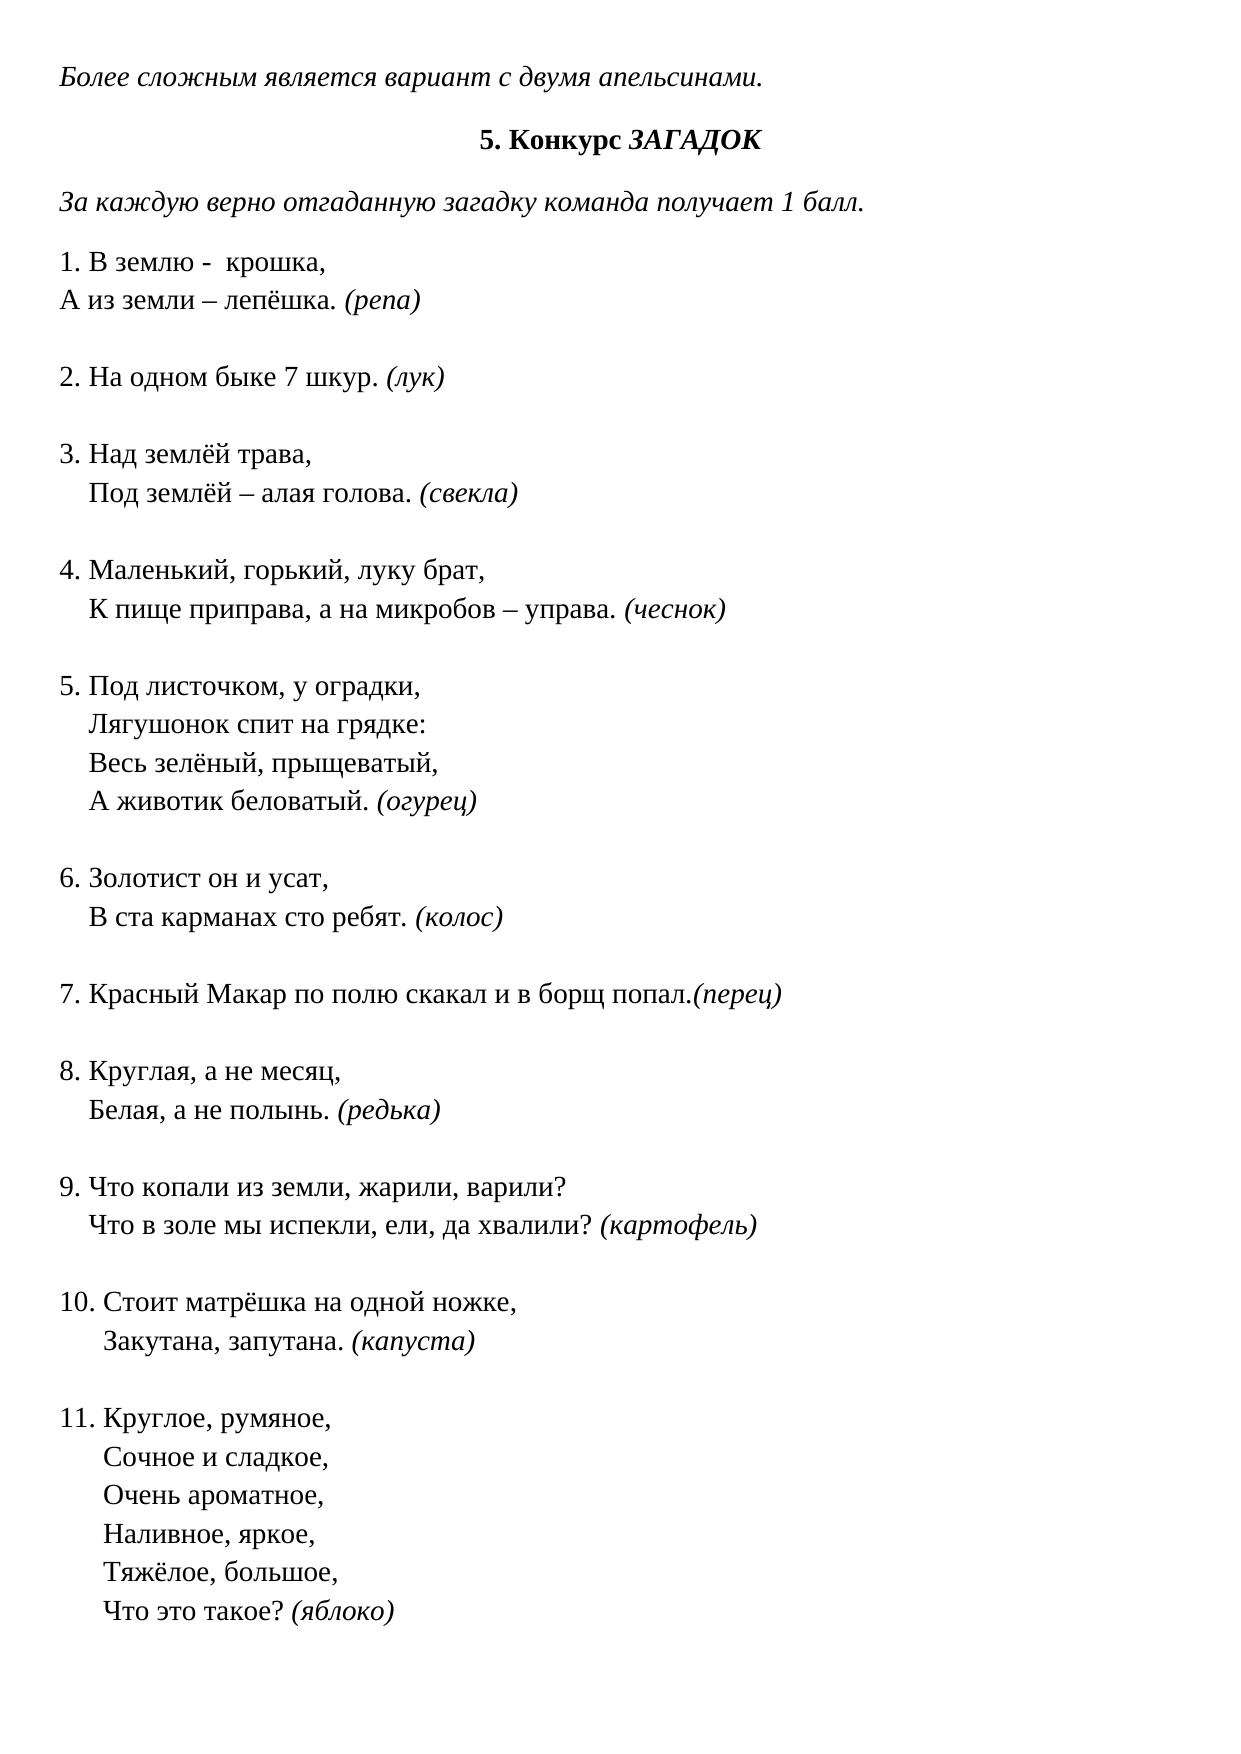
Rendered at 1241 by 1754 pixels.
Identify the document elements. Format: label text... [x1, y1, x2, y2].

text 11. Круглое, румяное, [59, 1400, 1181, 1434]
text 10. Стоит матрёшка на одной ножке, [59, 1284, 1181, 1318]
text Весь зелёный, прыщеватый, [59, 745, 1181, 778]
text Закутана, запутана. (капуста) [59, 1323, 1181, 1357]
text 4. Маленький, горький, луку брат, [59, 552, 1181, 586]
text За каждую верно отгаданную загадку команда получает 1 балл. [59, 184, 1181, 218]
text К пище приправа, а на микробов – управа. (чеснок) [59, 591, 1181, 624]
text 7. Красный Макар по полю скакал и в борщ попал.(перец) [59, 976, 1181, 1010]
text Тяжёлое, большое, [59, 1554, 1181, 1588]
text 5. Конкурс ЗАГАДОК [59, 122, 1181, 155]
text А из земли – лепёшка. (репа) [59, 282, 1181, 316]
text 1. В землю - крошка, [59, 244, 1181, 277]
text Под землёй – алая голова. (свекла) [59, 475, 1181, 509]
text А животик беловатый. (огурец) [59, 783, 1181, 817]
text 5. Под листочком, у оградки, [59, 668, 1181, 701]
text Лягушонок спит на грядке: [59, 706, 1181, 740]
text Сочное и сладкое, [59, 1439, 1181, 1472]
text 8. Круглая, а не месяц, [59, 1053, 1181, 1087]
text 3. Над землёй трава, [59, 437, 1181, 470]
text Очень ароматное, [59, 1477, 1181, 1511]
text Более сложным является вариант с двумя апельсинами. [59, 59, 1181, 93]
text 9. Что копали из земли, жарили, варили? [59, 1169, 1181, 1202]
text Наливное, яркое, [59, 1516, 1181, 1549]
text Что в золе мы испекли, ели, да хвалили? (картофель) [59, 1207, 1181, 1241]
text В ста карманах сто ребят. (колос) [59, 899, 1181, 933]
text 6. Золотист он и усат, [59, 861, 1181, 894]
text 2. На одном быке 7 шкур. (лук) [59, 359, 1181, 393]
text Что это такое? (яблоко) [59, 1593, 1181, 1626]
text Белая, а не полынь. (редька) [59, 1092, 1181, 1125]
